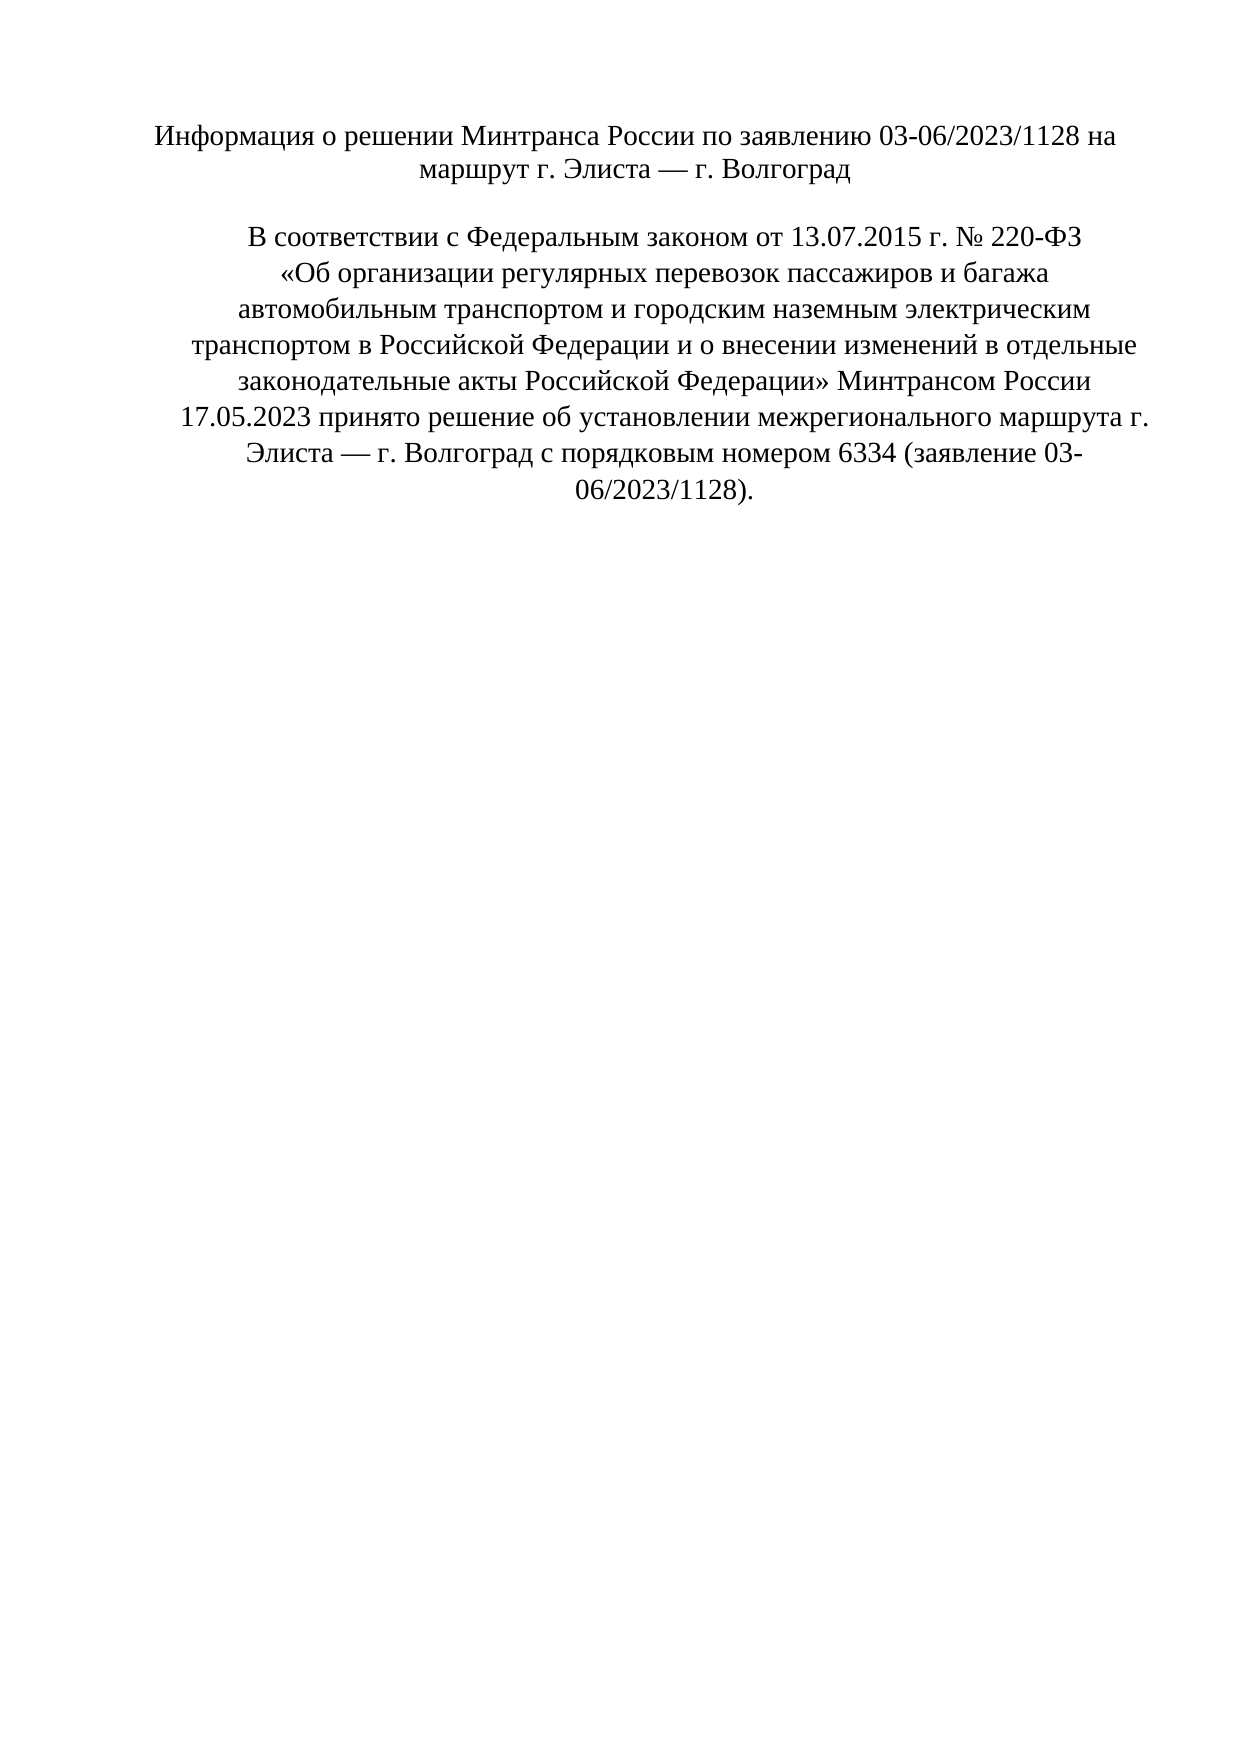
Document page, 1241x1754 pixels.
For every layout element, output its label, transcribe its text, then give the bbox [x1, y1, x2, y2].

text Информация о решении Минтранса России по заявлению 03-06/2023/1128 на маршрут г. Элиста — г. Волгоград [118, 118, 1152, 185]
text В соответствии с Федеральным законом от 13.07.2015 г. № 220-ФЗ «Об организации регулярных перевозок пассажиров и багажа автомобильным транспортом и городским наземным электрическим транспортом в Российской Федерации и о внесении изменений в отдельные законодательные акты Российской Федерации» Минтрансом России 17.05.2023 принято решение об установлении межрегионального маршрута г. Элиста — г. Волгоград с порядковым номером 6334 (заявление 03-06/2023/1128). [177, 219, 1152, 505]
